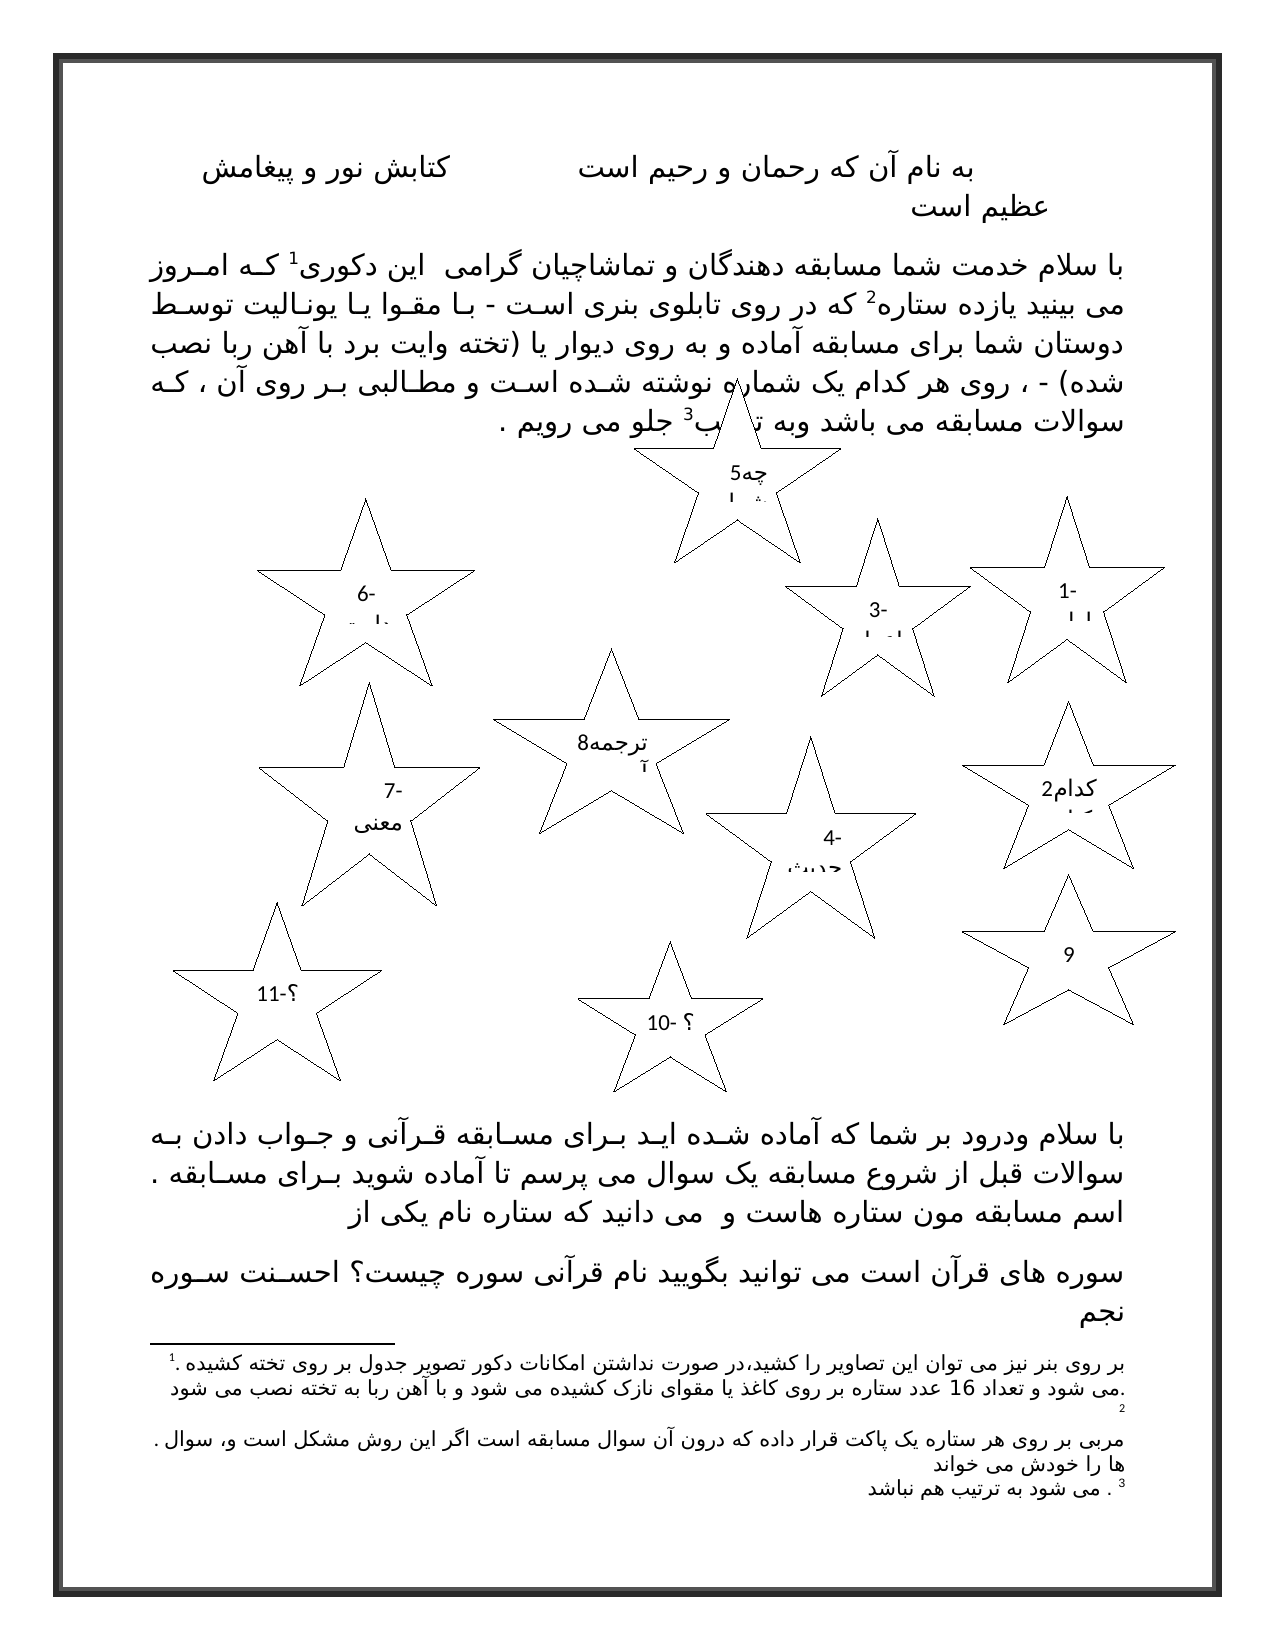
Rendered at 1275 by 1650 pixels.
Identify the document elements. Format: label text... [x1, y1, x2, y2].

text با سلام ودرود بر شما که آماده شده اید برای مسابقه قرآنی و جواب دادن به سوالات قبل از شروع مسابقه یک سوال می پرسم تا آماده شوید برای مسابقه . اسم مسابقه مون ستاره هاست و می دانید که ستاره نام یکی از [150, 1117, 1125, 1229]
text سوره های قرآن است می توانید بگویید نام قرآنی سوره چیست؟ احسنت سوره نجم [150, 1255, 1125, 1328]
text با سلام خدمت شما مسابقه دهندگان و تماشاچیان گرامی این دکوری که امروز می بینید یازده ستاره که در روی تابلوی بنری است - با مقوا یا یونالیت توسط دوستان شما برای مسابقه آماده و به روی دیوار یا (تخته وایت برد با آهن ربا نصب شده) - ، روی هر کدام یک شماره نوشته شده است و مطالبی بر روی آن ، که سوالات مسابقه می باشد وبه ترتیب جلو می رویم . [150, 249, 1125, 438]
text به نام آن که رحمان و رحيم است کتابش نور و پيغامش عظيم است [150, 150, 1050, 223]
